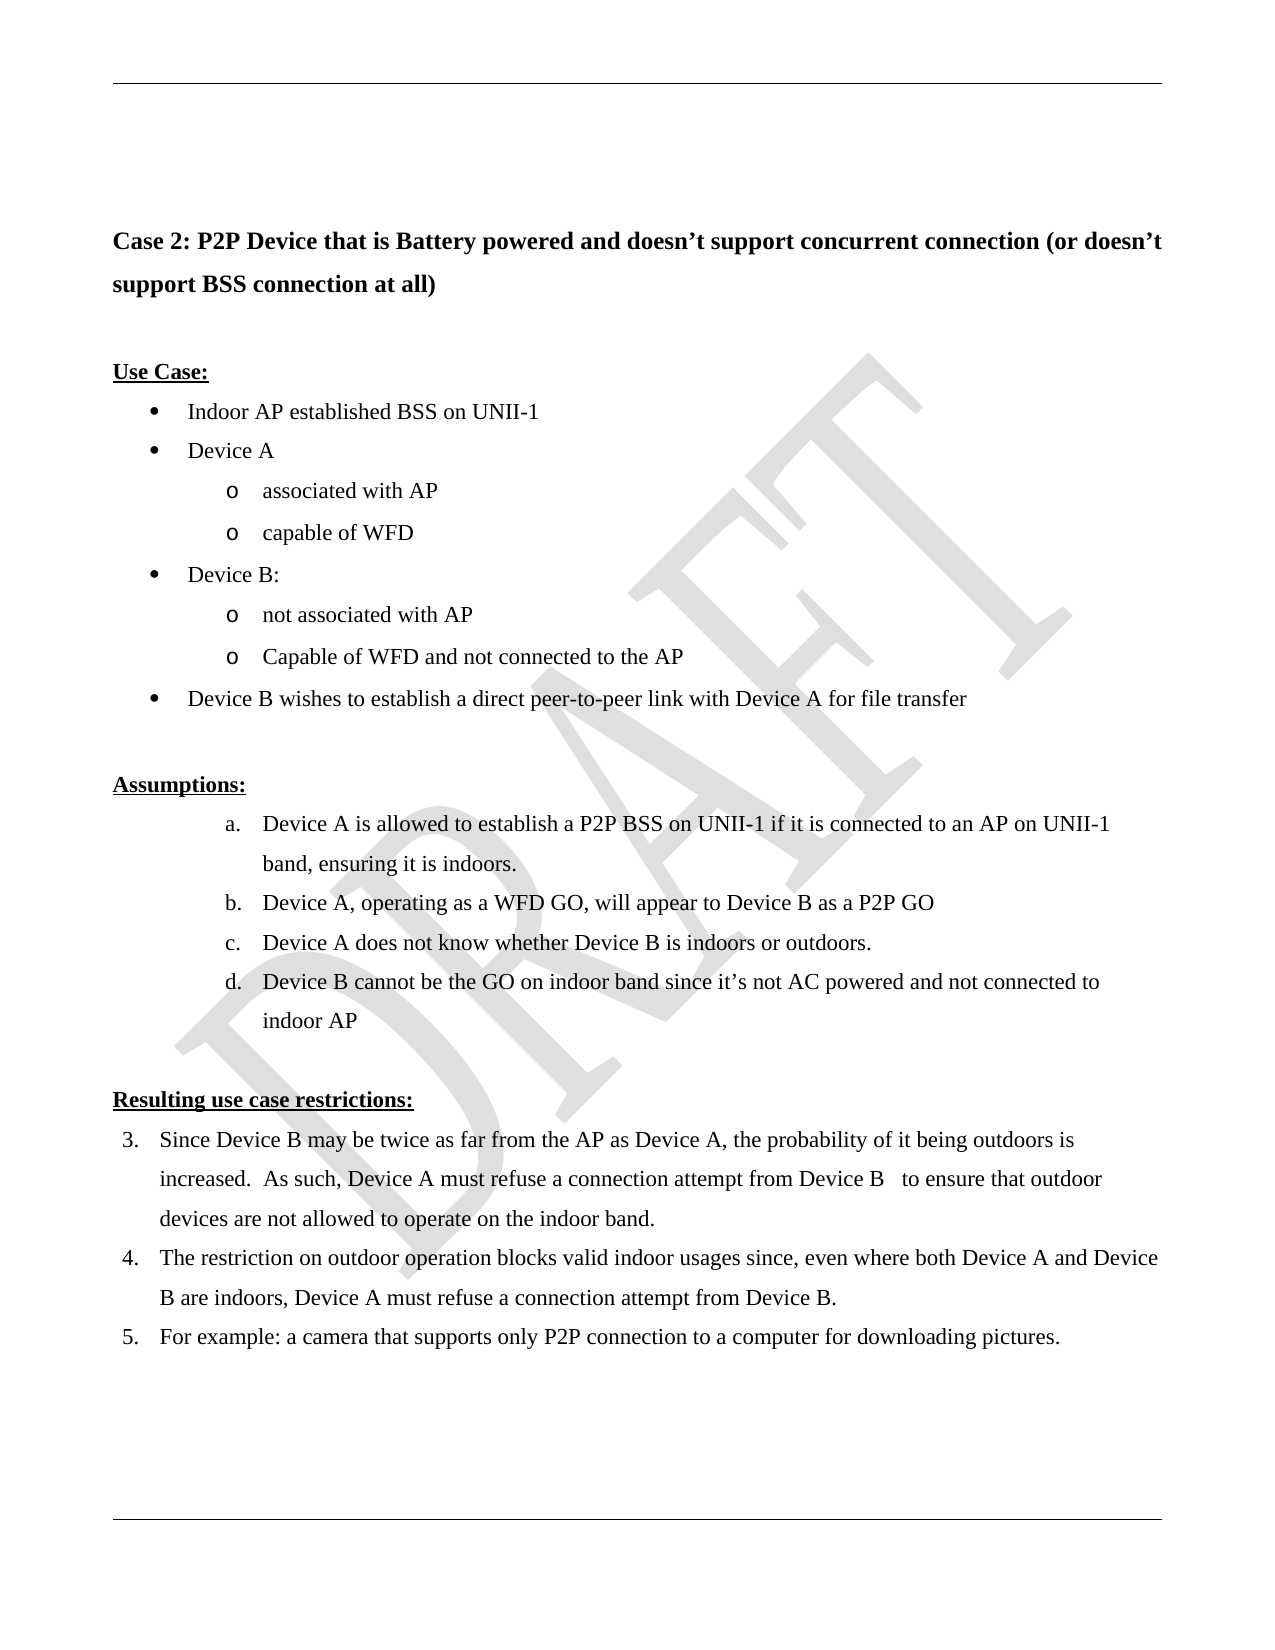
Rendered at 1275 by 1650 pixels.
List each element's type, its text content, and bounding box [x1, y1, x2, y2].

list Device A [150, 437, 1162, 464]
list not associated with AP [225, 601, 1162, 629]
list For example: a camera that supports only P2P connection to a computer for downloading pictures. [122, 1323, 1162, 1350]
text Use Case: [112, 358, 1162, 385]
list capable of WFD [225, 519, 1162, 547]
text Assumptions: [112, 771, 1162, 797]
list The restriction on outdoor operation blocks valid indoor usages since, even where both Device A and Device B are indoors, Device A must refuse a connection attempt from Device B. [122, 1244, 1162, 1310]
list Capable of WFD and not connected to the AP [225, 643, 1162, 671]
list Since Device B may be twice as far from the AP as Device A, the probability of it being outdoors is increased. As such, Device A must refuse a connection attempt from Device B to ensure that outdoor devices are not allowed to operate on the indoor band. [122, 1126, 1162, 1231]
list Device A, operating as a WFD GO, will appear to Device B as a P2P GO [225, 889, 1162, 915]
list Device A does not know whether Device B is indoors or outdoors. [225, 928, 1162, 955]
list Device B: [150, 561, 1162, 588]
list Device A is allowed to establish a P2P BSS on UNII-1 if it is connected to an AP on UNII-1 band, ensuring it is indoors. [225, 810, 1162, 876]
list Indoor AP established BSS on UNII-1 [150, 398, 1162, 424]
subtitle Case 2: P2P Device that is Battery powered and doesn’t support concurrent connection (or doesn’t support BSS connection at all) [112, 226, 1162, 298]
list associated with AP [225, 477, 1162, 505]
list Device B wishes to establish a direct peer-to-peer link with Device A for file transfer [150, 685, 1162, 712]
list Device B cannot be the GO on indoor band since it’s not AC powered and not connected to indoor AP [225, 968, 1162, 1034]
text Resulting use case restrictions: [112, 1086, 1162, 1113]
